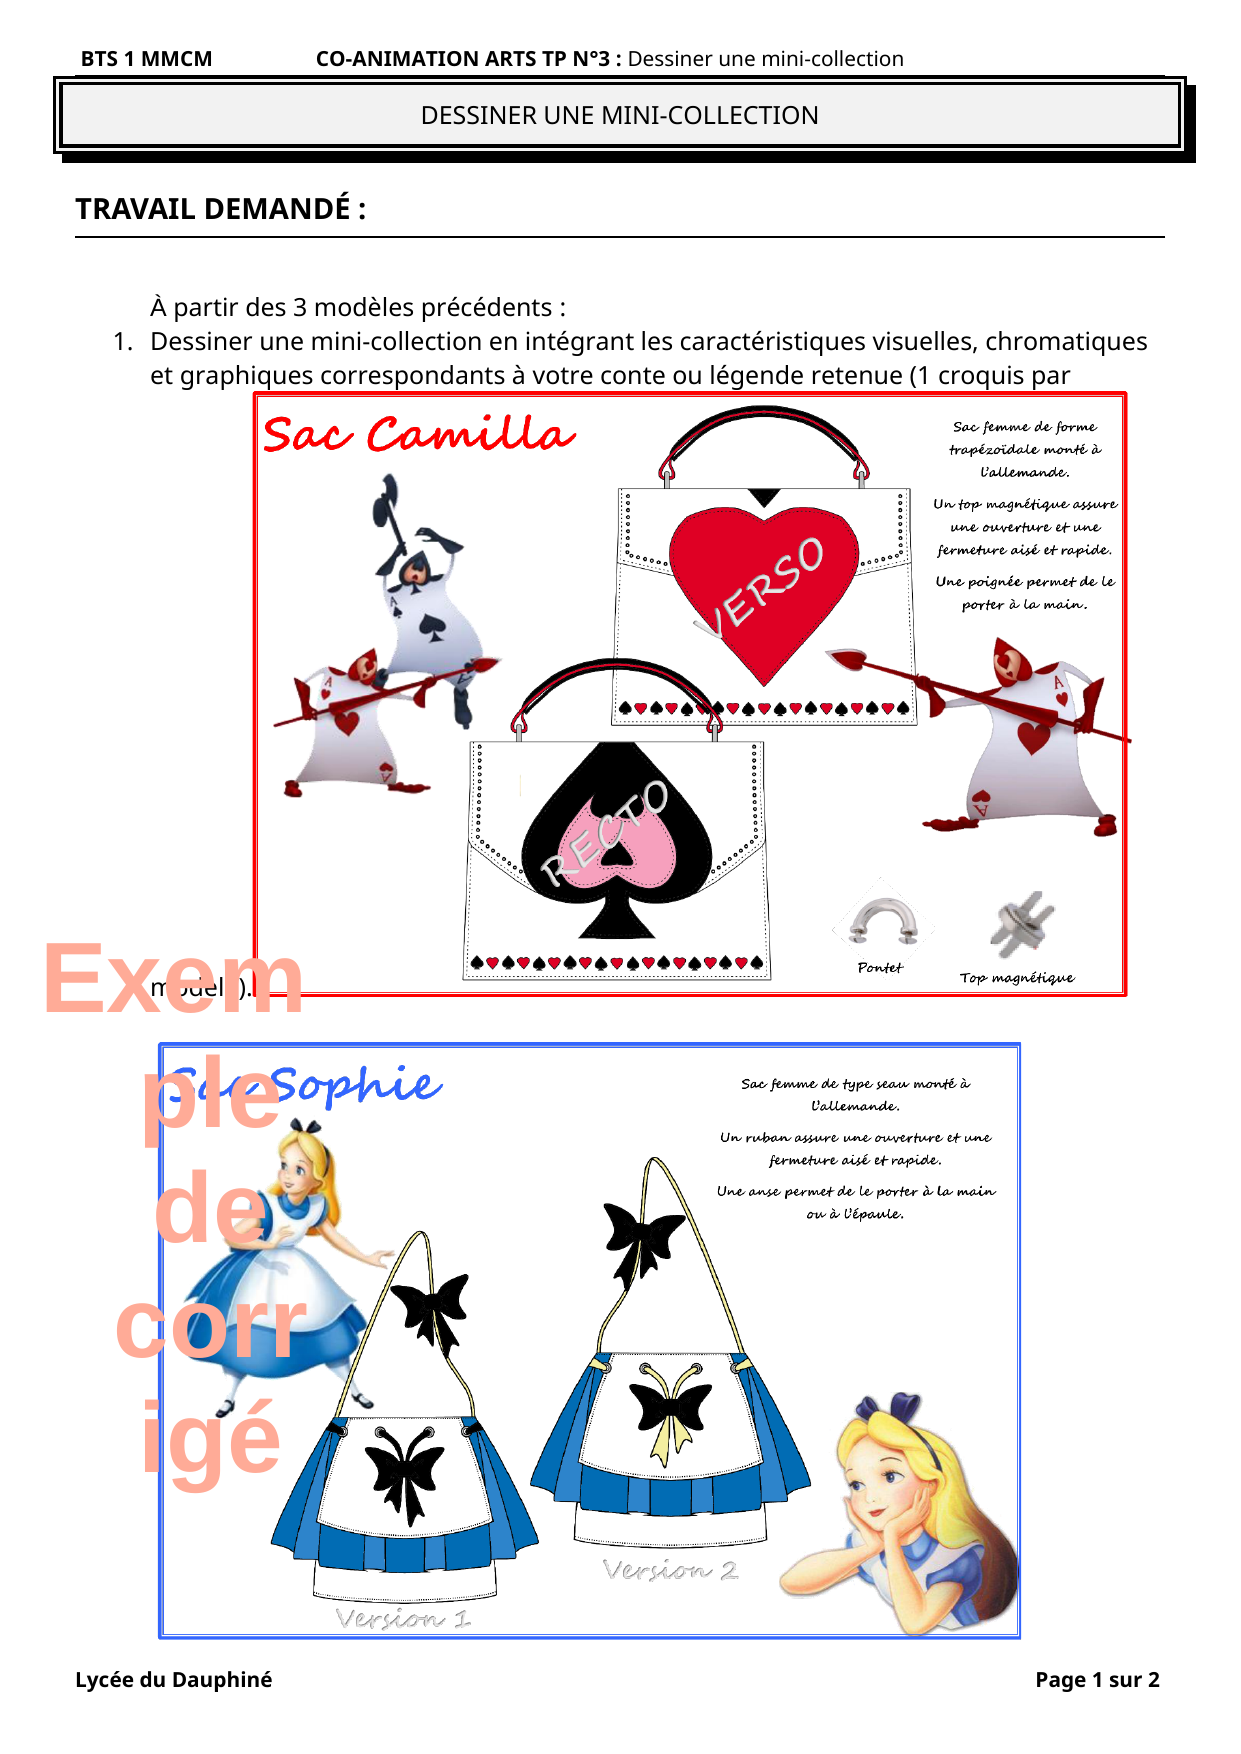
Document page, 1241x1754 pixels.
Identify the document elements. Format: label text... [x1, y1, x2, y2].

list À partir des 3 modèles précédents : [150, 289, 1165, 323]
picture [252, 970, 256, 997]
list TRAVAIL DEMANDÉ : [75, 188, 1165, 236]
picture [132, 1042, 1022, 1652]
text DESSINER UNE MINI-COLLECTION [56, 79, 1184, 151]
picture [252, 391, 1140, 997]
picture [270, 968, 287, 997]
